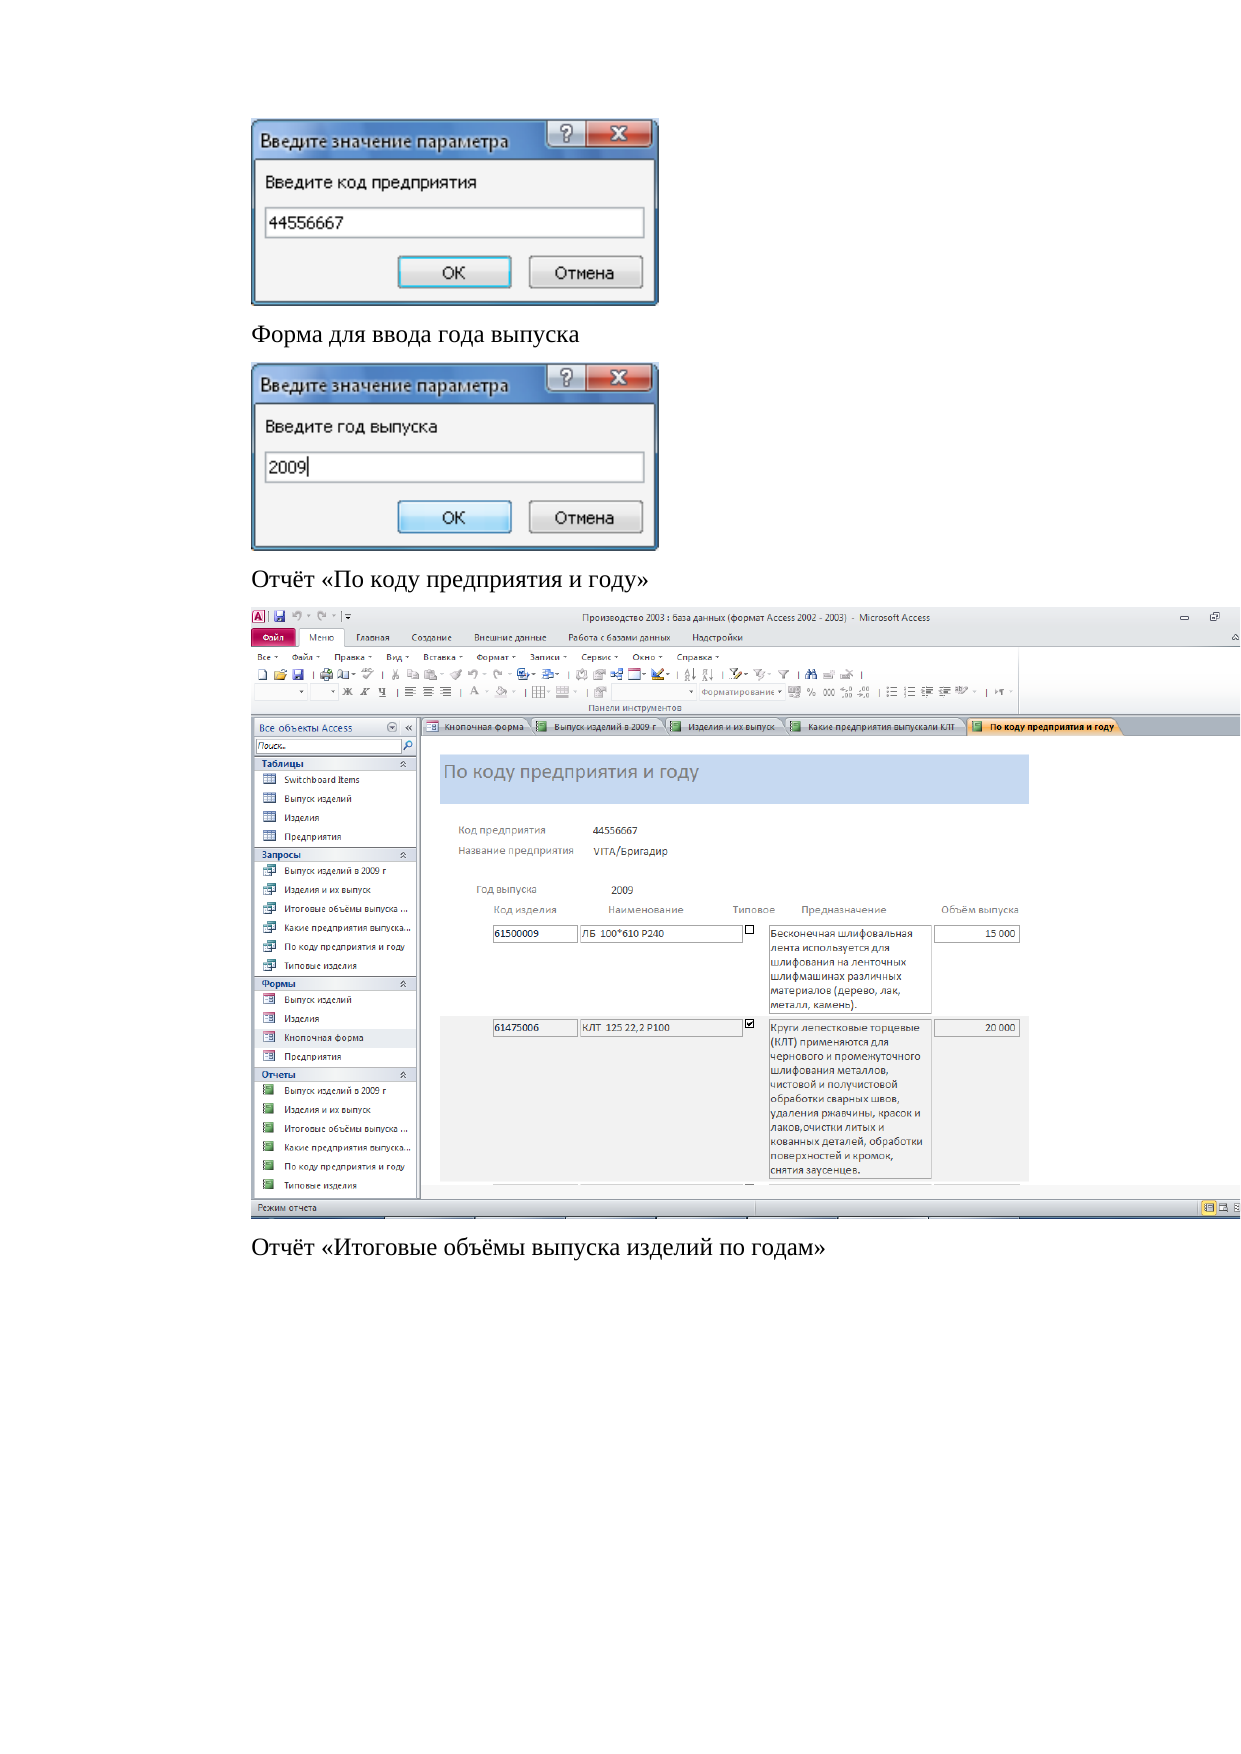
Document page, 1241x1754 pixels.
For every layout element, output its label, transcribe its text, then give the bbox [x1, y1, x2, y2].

picture [251, 118, 659, 306]
text Отчёт «По коду предприятия и году» [177, 564, 1152, 593]
text Отчёт «Итоговые объёмы выпуска изделий по годам» [177, 1232, 1152, 1261]
picture [251, 607, 1241, 1219]
picture [251, 362, 659, 551]
text Форма для ввода года выпуска [177, 319, 1152, 348]
